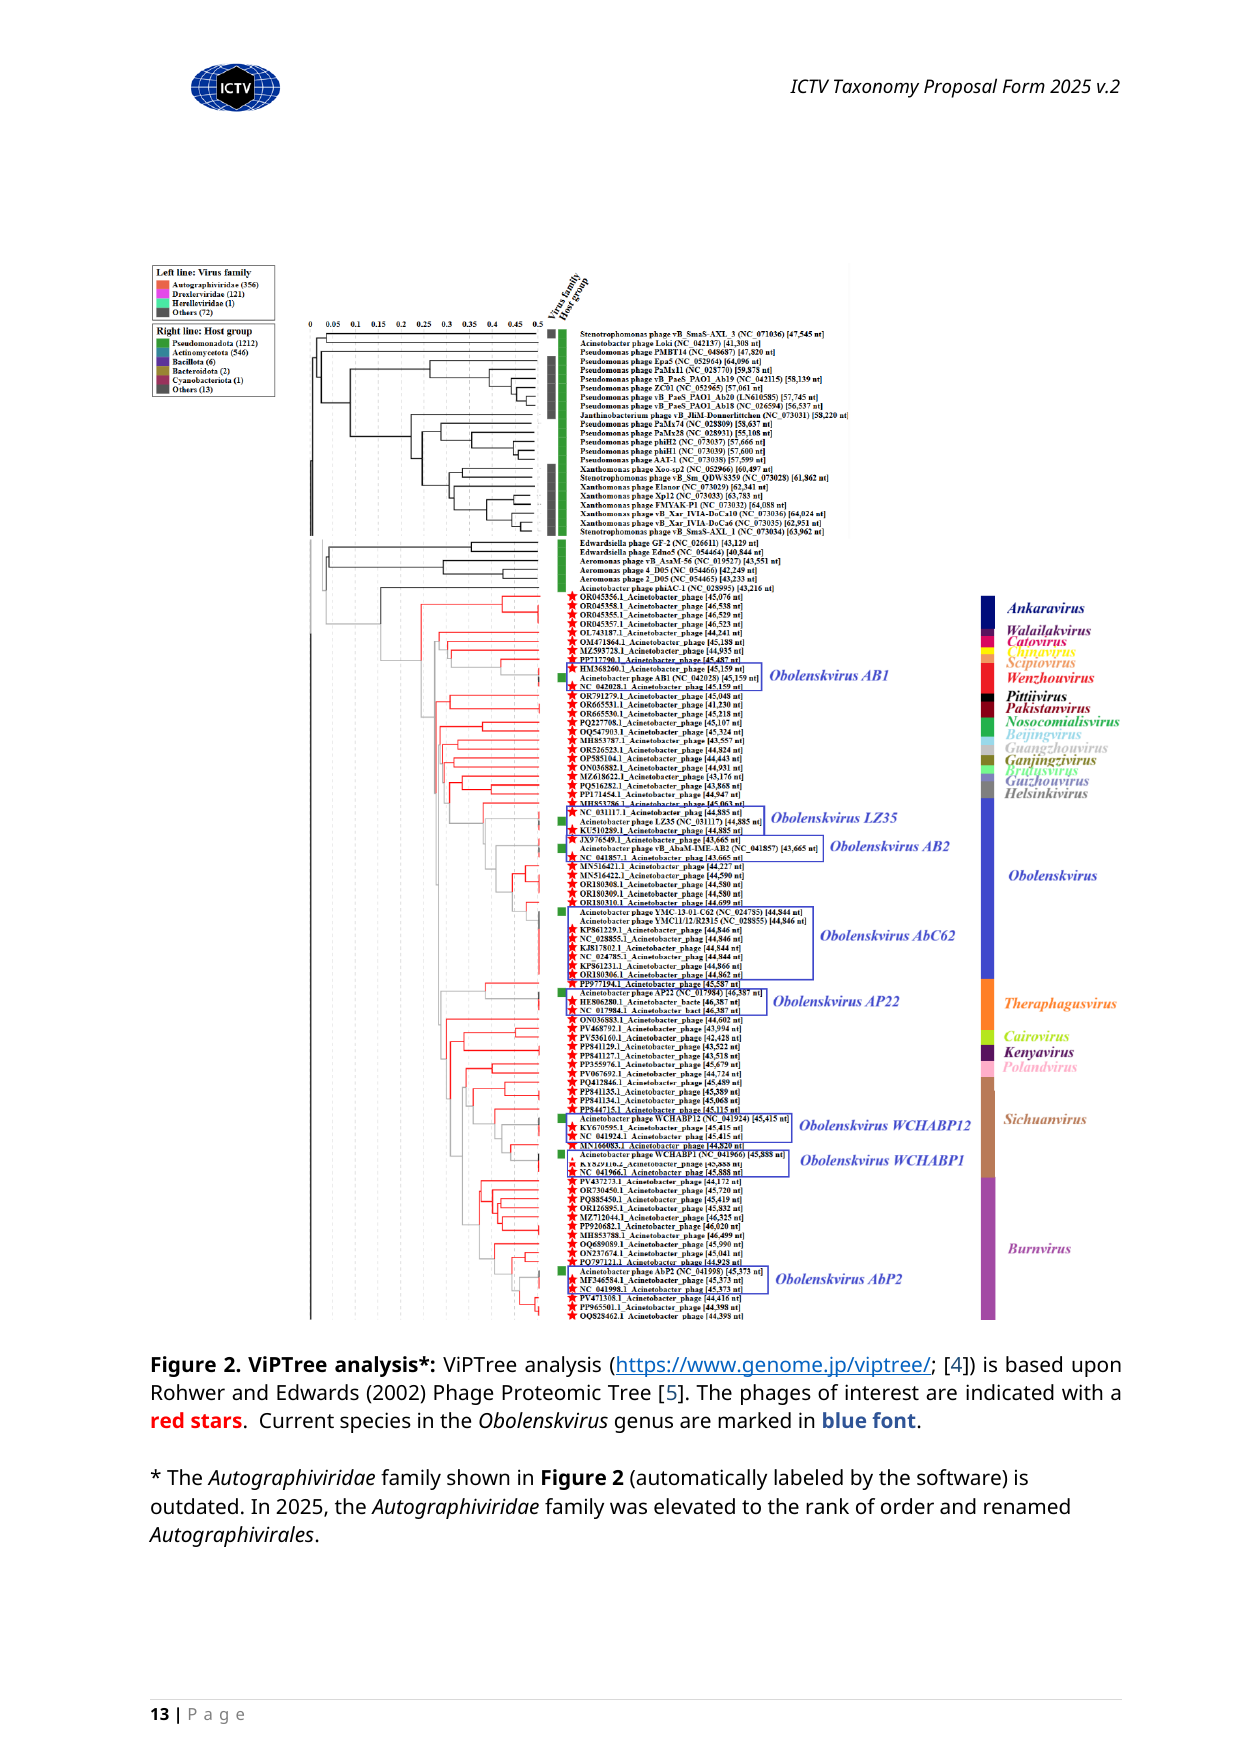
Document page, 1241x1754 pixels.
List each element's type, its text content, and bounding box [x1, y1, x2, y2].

picture [150, 263, 1122, 1322]
text * The Autographiviridae family shown in Figure 2 (automatically labeled by the software) is outdated. In 2025, the Autographiviridae family was elevated to the rank of order and renamed Autographivirales. [150, 1463, 1122, 1549]
picture [190, 56, 282, 113]
text Figure 2. ViPTree analysis*: ViPTree analysis (https://www.genome.jp/viptree/; [4]) is based upon Rohwer and Edwards (2002) Phage Proteomic Tree [5]. The phages of interest are indicated with a red stars. Current species in the Obolenskvirus genus are marked in blue font. [150, 1350, 1122, 1435]
